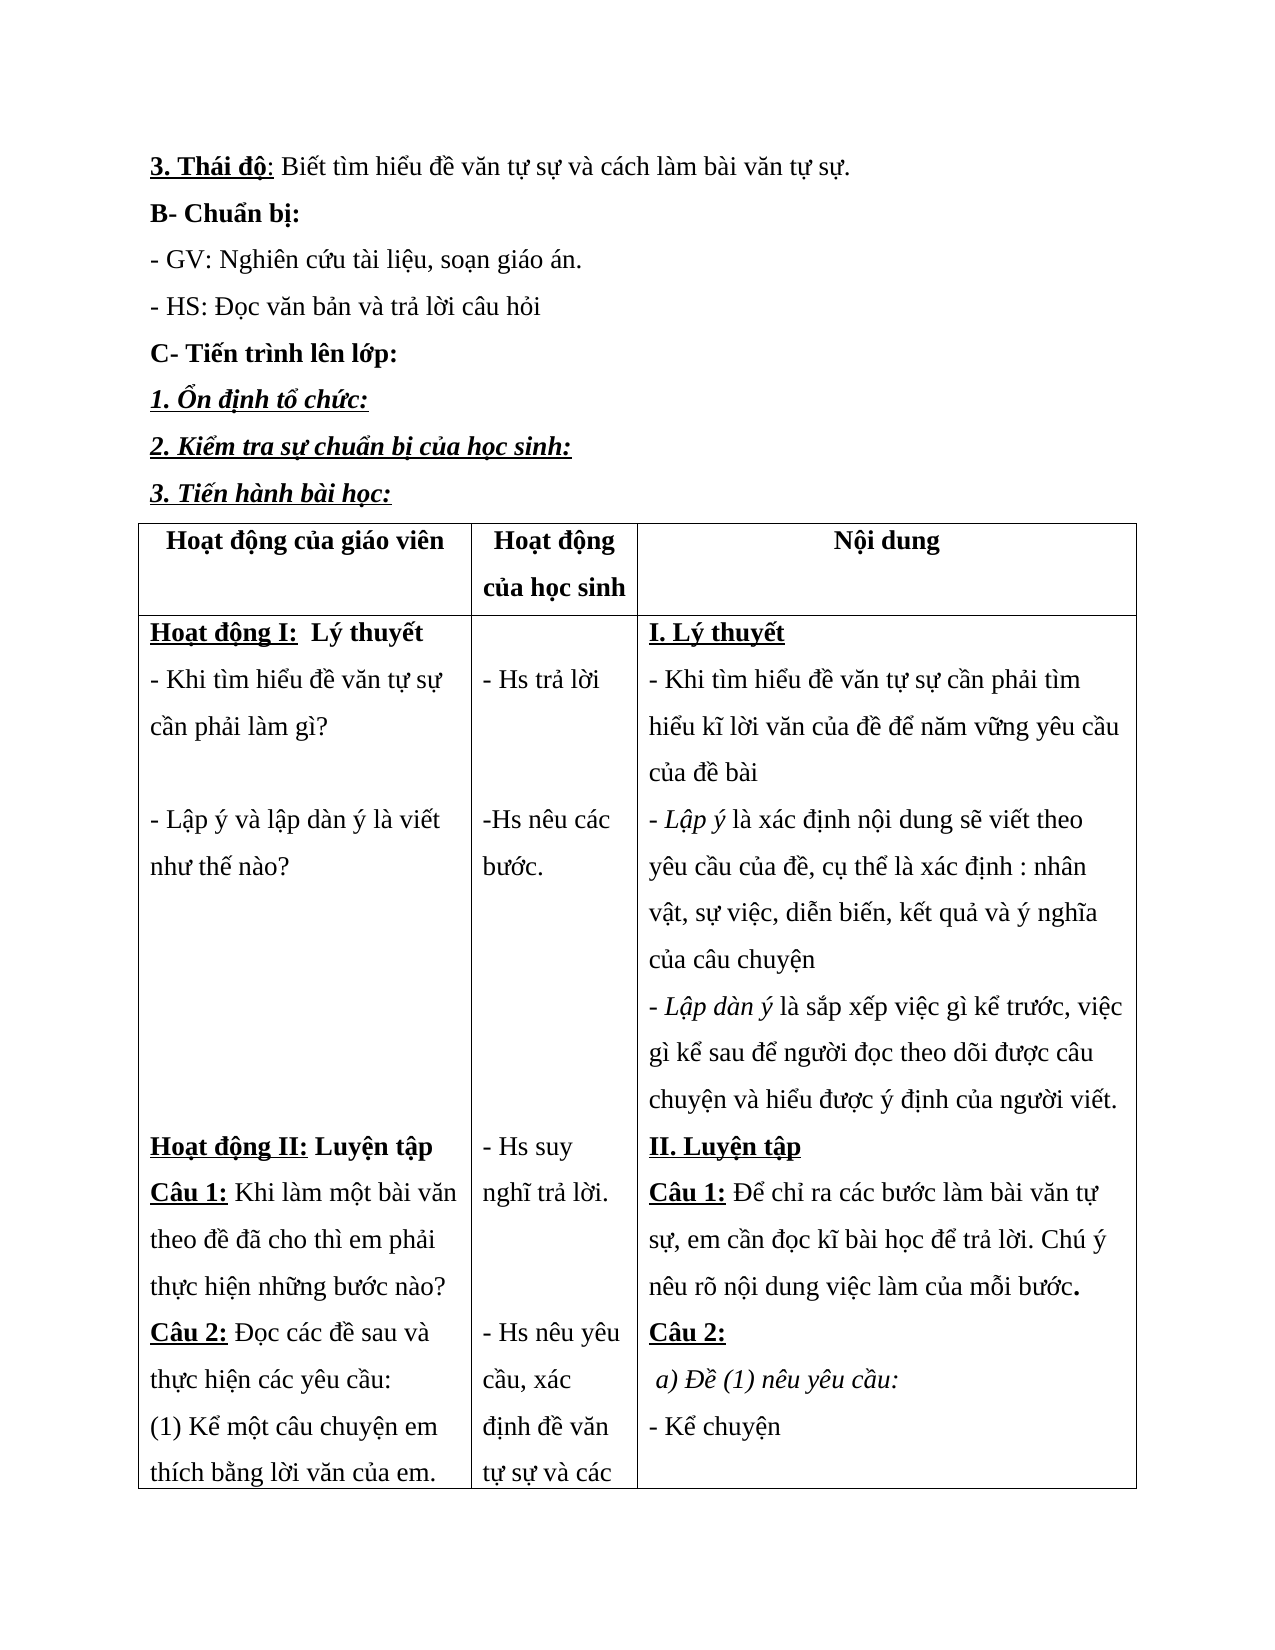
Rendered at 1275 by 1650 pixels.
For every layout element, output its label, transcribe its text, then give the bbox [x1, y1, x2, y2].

table_header Hoạt động của giáo viên [139, 524, 471, 615]
table_header Hoạt động của học sinh [472, 524, 637, 615]
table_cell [139, 616, 471, 1487]
text 1. Ổn định tổ chức: [150, 383, 1125, 414]
text C- Tiến trình lên lớp: [150, 337, 1125, 368]
table_header Nội dung [638, 524, 1136, 615]
text 3. Tiến hành bài học: [150, 477, 1125, 508]
text - HS: Đọc văn bản và trả lời câu hỏi [150, 290, 1125, 321]
text - GV: Nghiên cứu tài liệu, soạn giáo án. [150, 243, 1125, 274]
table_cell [638, 616, 1136, 1487]
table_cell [472, 616, 637, 1487]
text 2. Kiểm tra sự chuẩn bị của học sinh: [150, 430, 1125, 461]
text B- Chuẩn bị: [150, 197, 1125, 228]
text 3. Thái độ: Biết tìm hiểu đề văn tự sự và cách làm bài văn tự sự. [150, 150, 1125, 181]
